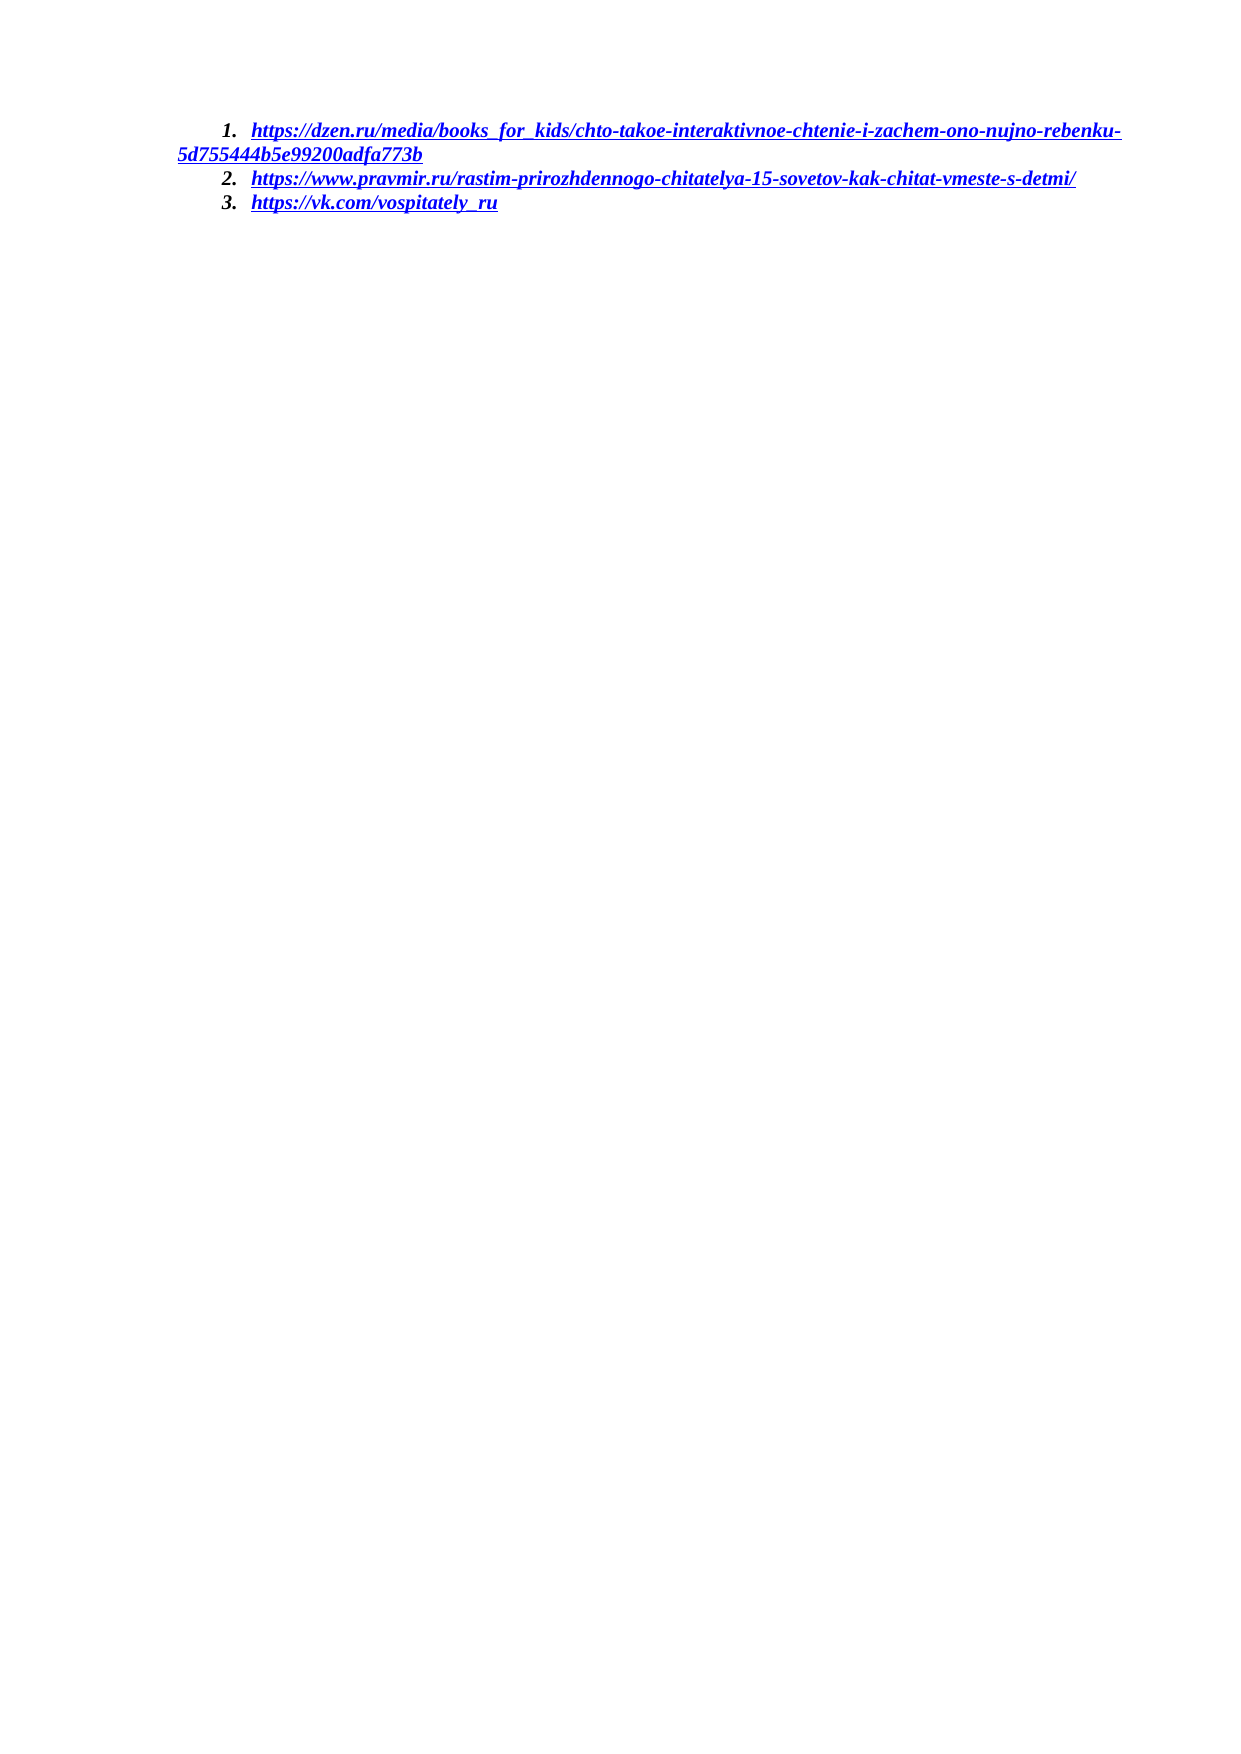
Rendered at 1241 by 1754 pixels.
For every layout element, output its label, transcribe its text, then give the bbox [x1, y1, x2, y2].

list https://dzen.ru/media/books_for_kids/chto-takoe-interaktivnoe-chtenie-i-zachem-ono-nujno-rebenku-5d755444b5e99200adfa773b [177, 118, 1152, 166]
list https://vk.com/vospitately_ru [177, 190, 1152, 214]
list https://www.pravmir.ru/rastim-prirozhdennogo-chitatelya-15-sovetov-kak-chitat-vmeste-s-detmi/ [177, 166, 1152, 190]
